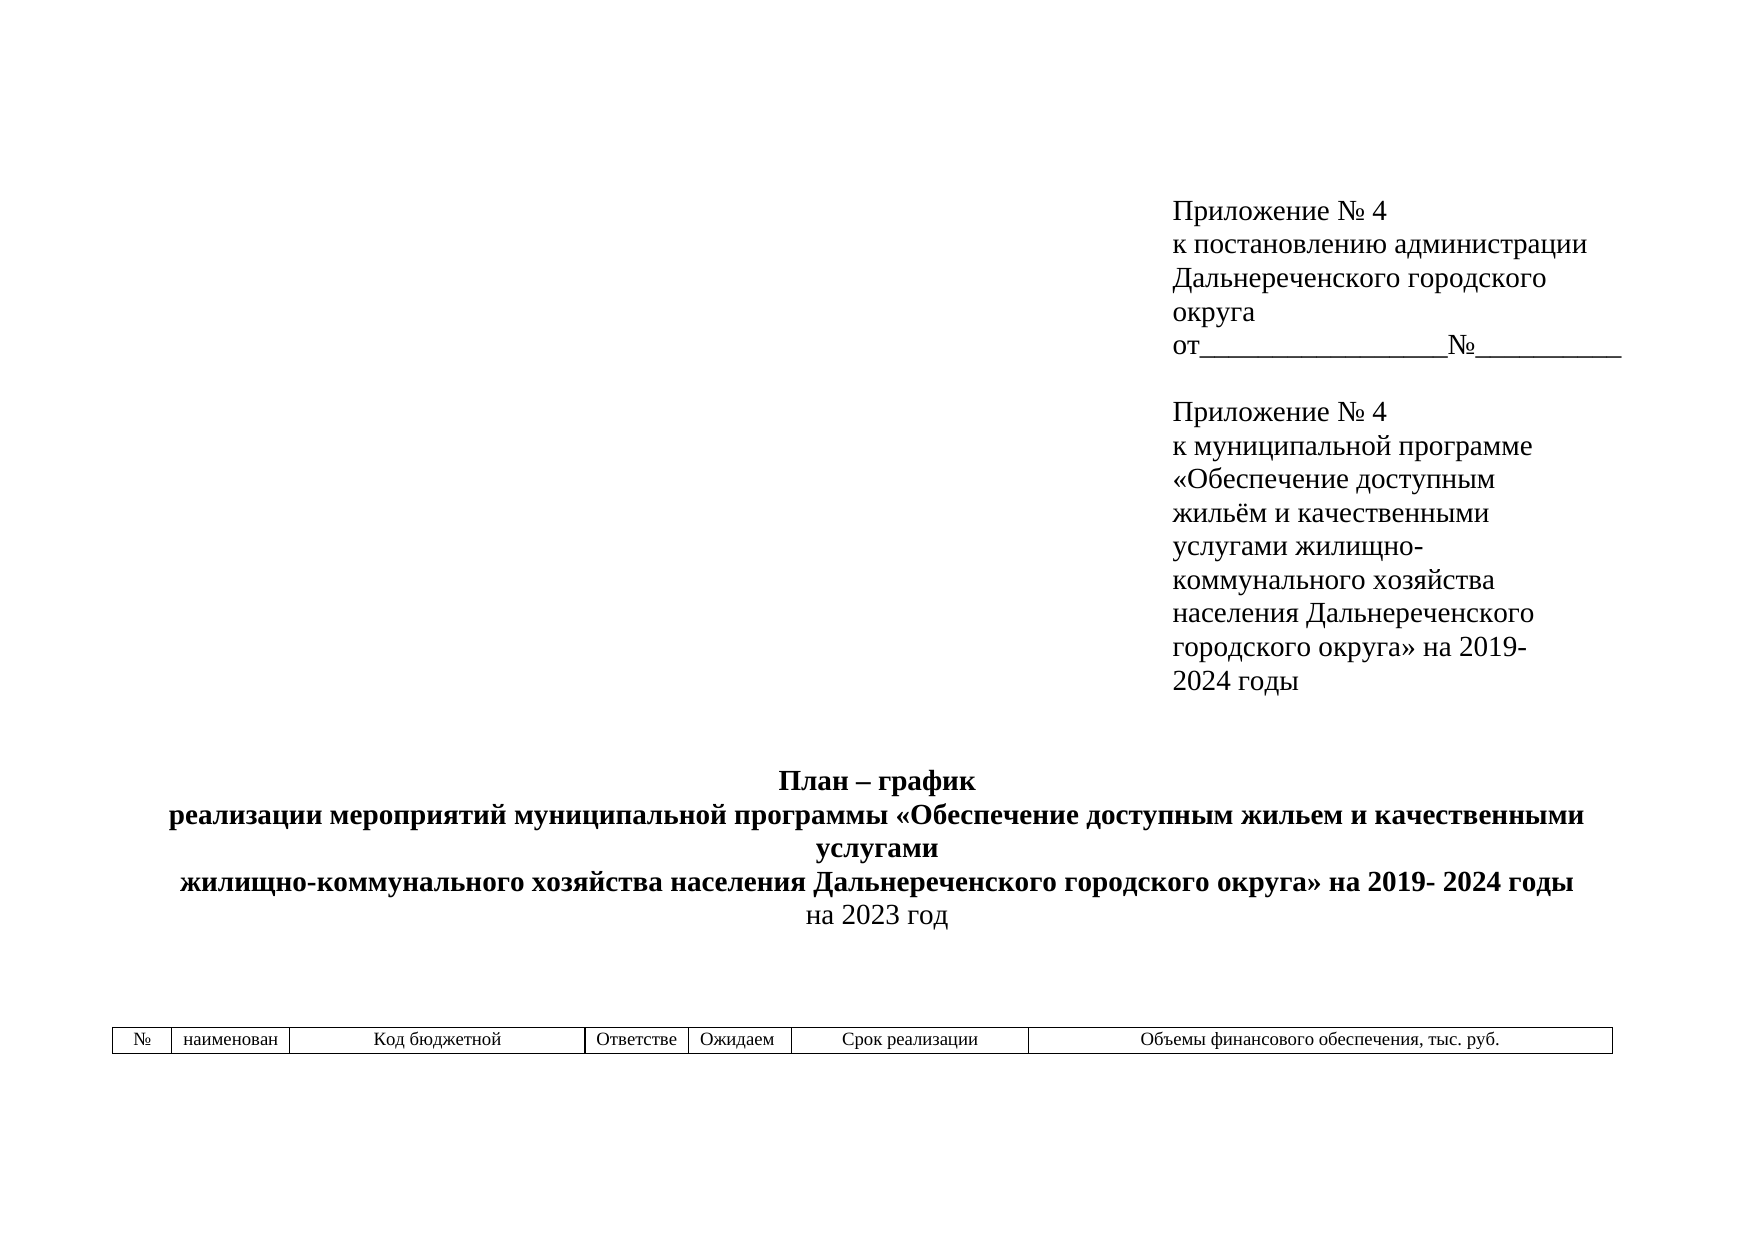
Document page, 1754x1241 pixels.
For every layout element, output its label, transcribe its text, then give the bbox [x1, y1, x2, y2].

text реализации мероприятий муниципальной программы «Обеспечение доступным жильем и качественными услугами [112, 797, 1641, 864]
table_header Код бюджетной [290, 1028, 584, 1053]
table_header Приложение № 4 к постановлению администрации Дальнереченского городского округа от_________________№__________ Приложение № 4 [1161, 193, 1641, 428]
table_cell к муниципальной программе «Обеспечение доступным жильём и качественными услугами жилищно-коммунального хозяйства населения Дальнереченского городского округа» на 2019-2024 годы [1161, 428, 1641, 696]
table_header наименование [172, 1028, 289, 1053]
text жилищно-коммунального хозяйства населения Дальнереченского городского округа» на 2019- 2024 годы [112, 864, 1641, 897]
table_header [586, 1028, 688, 1053]
text на 2023 год [112, 897, 1641, 931]
text План – график [112, 763, 1641, 797]
table_header № [113, 1028, 171, 1053]
table_header Срок реализации [792, 1028, 1028, 1053]
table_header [689, 1028, 791, 1053]
table_header Объемы финансового обеспечения, тыс. руб. [1029, 1028, 1612, 1053]
